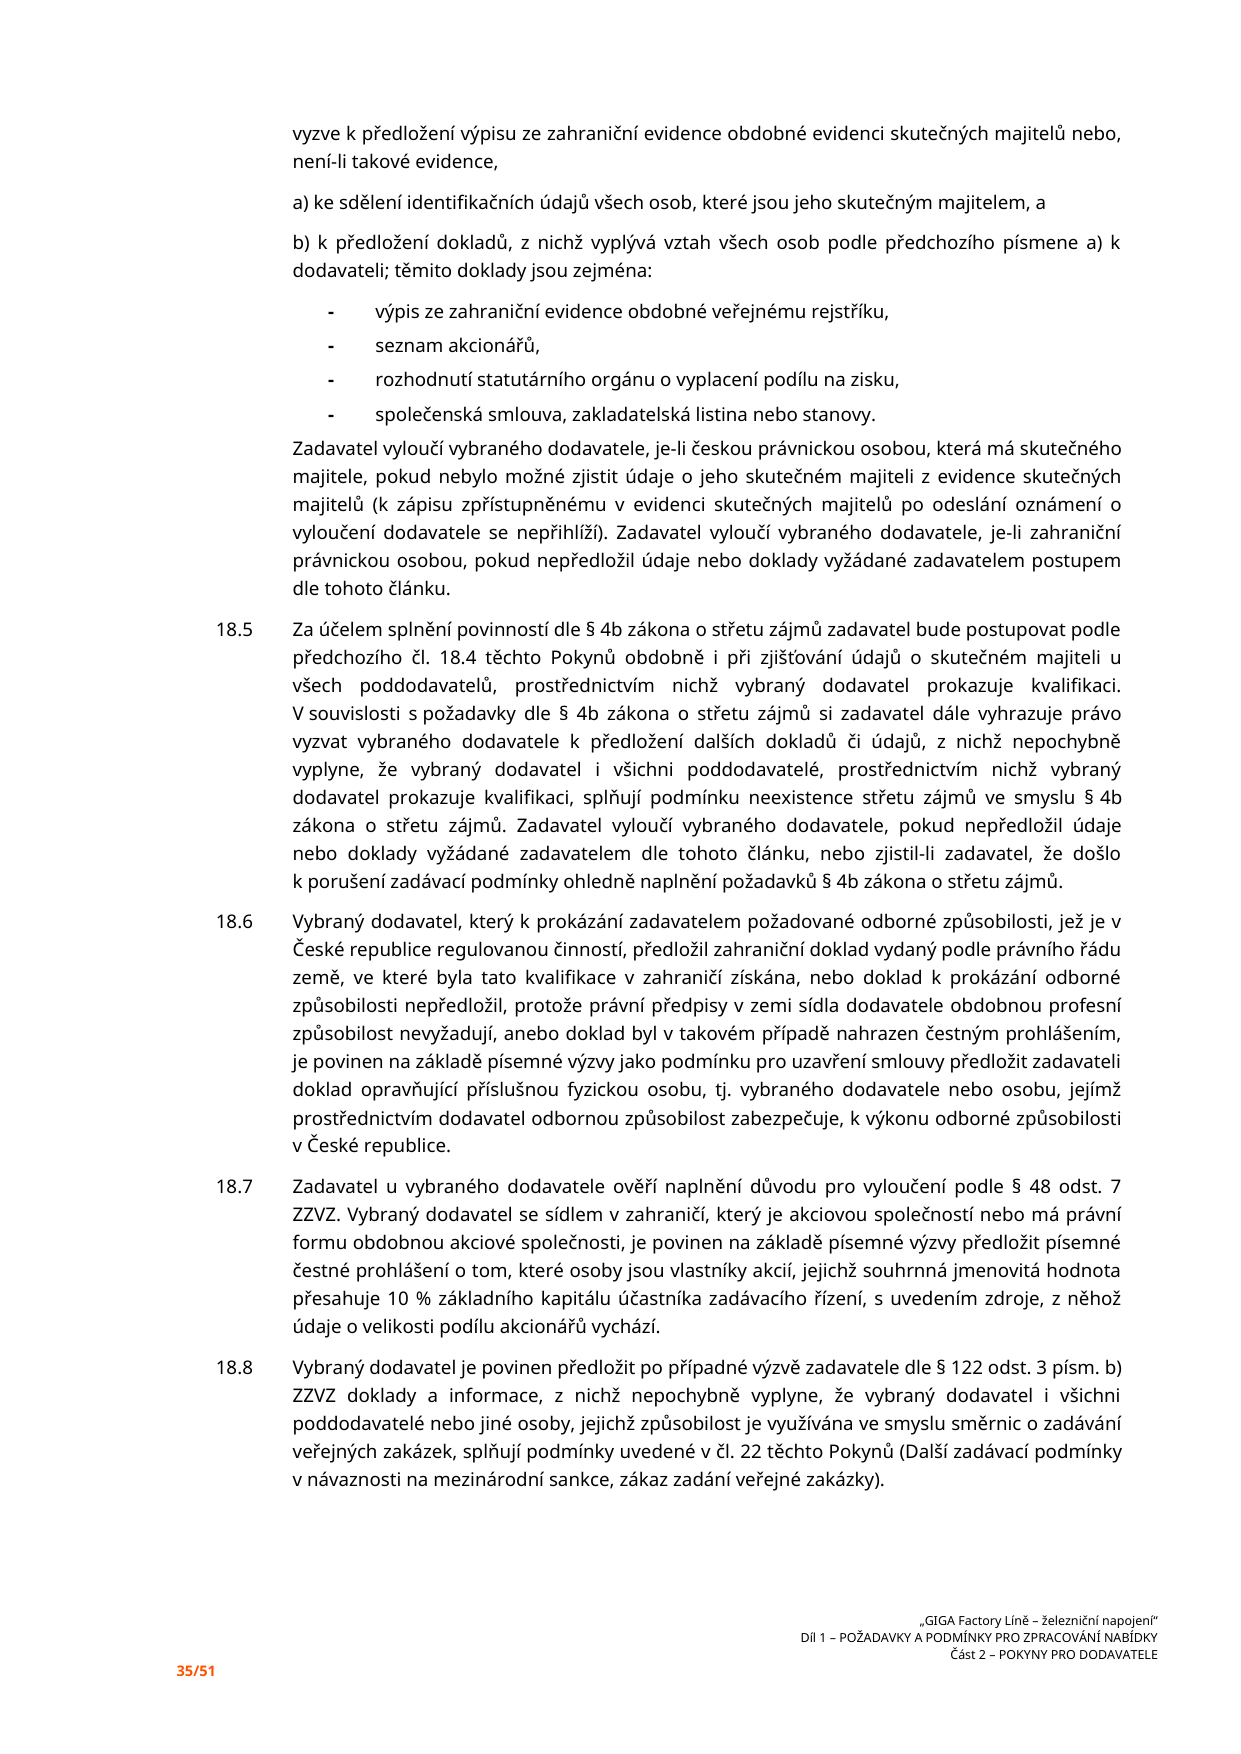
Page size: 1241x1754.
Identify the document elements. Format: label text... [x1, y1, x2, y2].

text Zadavatel vyloučí vybraného dodavatele, je-li českou právnickou osobou, která má skutečného majitele, pokud nebylo možné zjistit údaje o jeho skutečném majiteli z evidence skutečných majitelů (k zápisu zpřístupněnému v evidenci skutečných majitelů po odeslání oznámení o vyloučení dodavatele se nepřihlíží). Zadavatel vyloučí vybraného dodavatele, je-li zahraniční právnickou osobou, pokud nepředložil údaje nebo doklady vyžádané zadavatelem postupem dle tohoto článku. [292, 435, 1122, 601]
text rozhodnutí statutárního orgánu o vyplacení podílu na zisku, [328, 367, 1122, 392]
text a) ke sdělení identifikačních údajů všech osob, které jsou jeho skutečným majitelem, a [292, 189, 1122, 215]
text Za účelem splnění povinností dle § 4b zákona o střetu zájmů zadavatel bude postupovat podle předchozího čl. 18.4 těchto Pokynů obdobně i při zjišťování údajů o skutečném majiteli u všech poddodavatelů, prostřednictvím nichž vybraný dodavatel prokazuje kvalifikaci. V souvislosti s požadavky dle § 4b zákona o střetu zájmů si zadavatel dále vyhrazuje právo vyzvat vybraného dodavatele k předložení dalších dokladů či údajů, z nichž nepochybně vyplyne, že vybraný dodavatel i všichni poddodavatelé, prostřednictvím nichž vybraný dodavatel prokazuje kvalifikaci, splňují podmínku neexistence střetu zájmů ve smyslu § 4b zákona o střetu zájmů. Zadavatel vyloučí vybraného dodavatele, pokud nepředložil údaje nebo doklady vyžádané zadavatelem dle tohoto článku, nebo zjistil-li zadavatel, že došlo k porušení zadávací podmínky ohledně naplnění požadavků § 4b zákona o střetu zájmů. [216, 616, 1122, 894]
text Vybraný dodavatel je povinen předložit po případné výzvě zadavatele dle § 122 odst. 3 písm. b) ZZVZ doklady a informace, z nichž nepochybně vyplyne, že vybraný dodavatel i všichni poddodavatelé nebo jiné osoby, jejichž způsobilost je využívána ve smyslu směrnic o zadávání veřejných zakázek, splňují podmínky uvedené v čl. 22 těchto Pokynů (Další zadávací podmínky v návaznosti na mezinárodní sankce, zákaz zadání veřejné zakázky). [216, 1354, 1122, 1492]
text seznam akcionářů, [328, 332, 1122, 358]
text b) k předložení dokladů, z nichž vyplývá vztah všech osob podle předchozího písmene a) k dodavateli; těmito doklady jsou zejména: [292, 230, 1122, 283]
text výpis ze zahraniční evidence obdobné veřejnému rejstříku, [328, 298, 1122, 324]
text Zadavatel u vybraného dodavatele ověří naplnění důvodu pro vyloučení podle § 48 odst. 7 ZZVZ. Vybraný dodavatel se sídlem v zahraničí, který je akciovou společností nebo má právní formu obdobnou akciové společnosti, je povinen na základě písemné výzvy předložit písemné čestné prohlášení o tom, které osoby jsou vlastníky akcií, jejichž souhrnná jmenovitá hodnota přesahuje 10 % základního kapitálu účastníka zadávacího řízení, s uvedením zdroje, z něhož údaje o velikosti podílu akcionářů vychází. [216, 1173, 1122, 1339]
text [216, 121, 1122, 174]
text společenská smlouva, zakladatelská listina nebo stanovy. [328, 401, 1122, 427]
text Vybraný dodavatel, který k prokázání zadavatelem požadované odborné způsobilosti, jež je v České republice regulovanou činností, předložil zahraniční doklad vydaný podle právního řádu země, ve které byla tato kvalifikace v zahraničí získána, nebo doklad k prokázání odborné způsobilosti nepředložil, protože právní předpisy v zemi sídla dodavatele obdobnou profesní způsobilost nevyžadují, anebo doklad byl v takovém případě nahrazen čestným prohlášením, je povinen na základě písemné výzvy jako podmínku pro uzavření smlouvy předložit zadavateli doklad opravňující příslušnou fyzickou osobu, tj. vybraného dodavatele nebo osobu, jejímž prostřednictvím dodavatel odbornou způsobilost zabezpečuje, k výkonu odborné způsobilosti v České republice. [216, 909, 1122, 1158]
